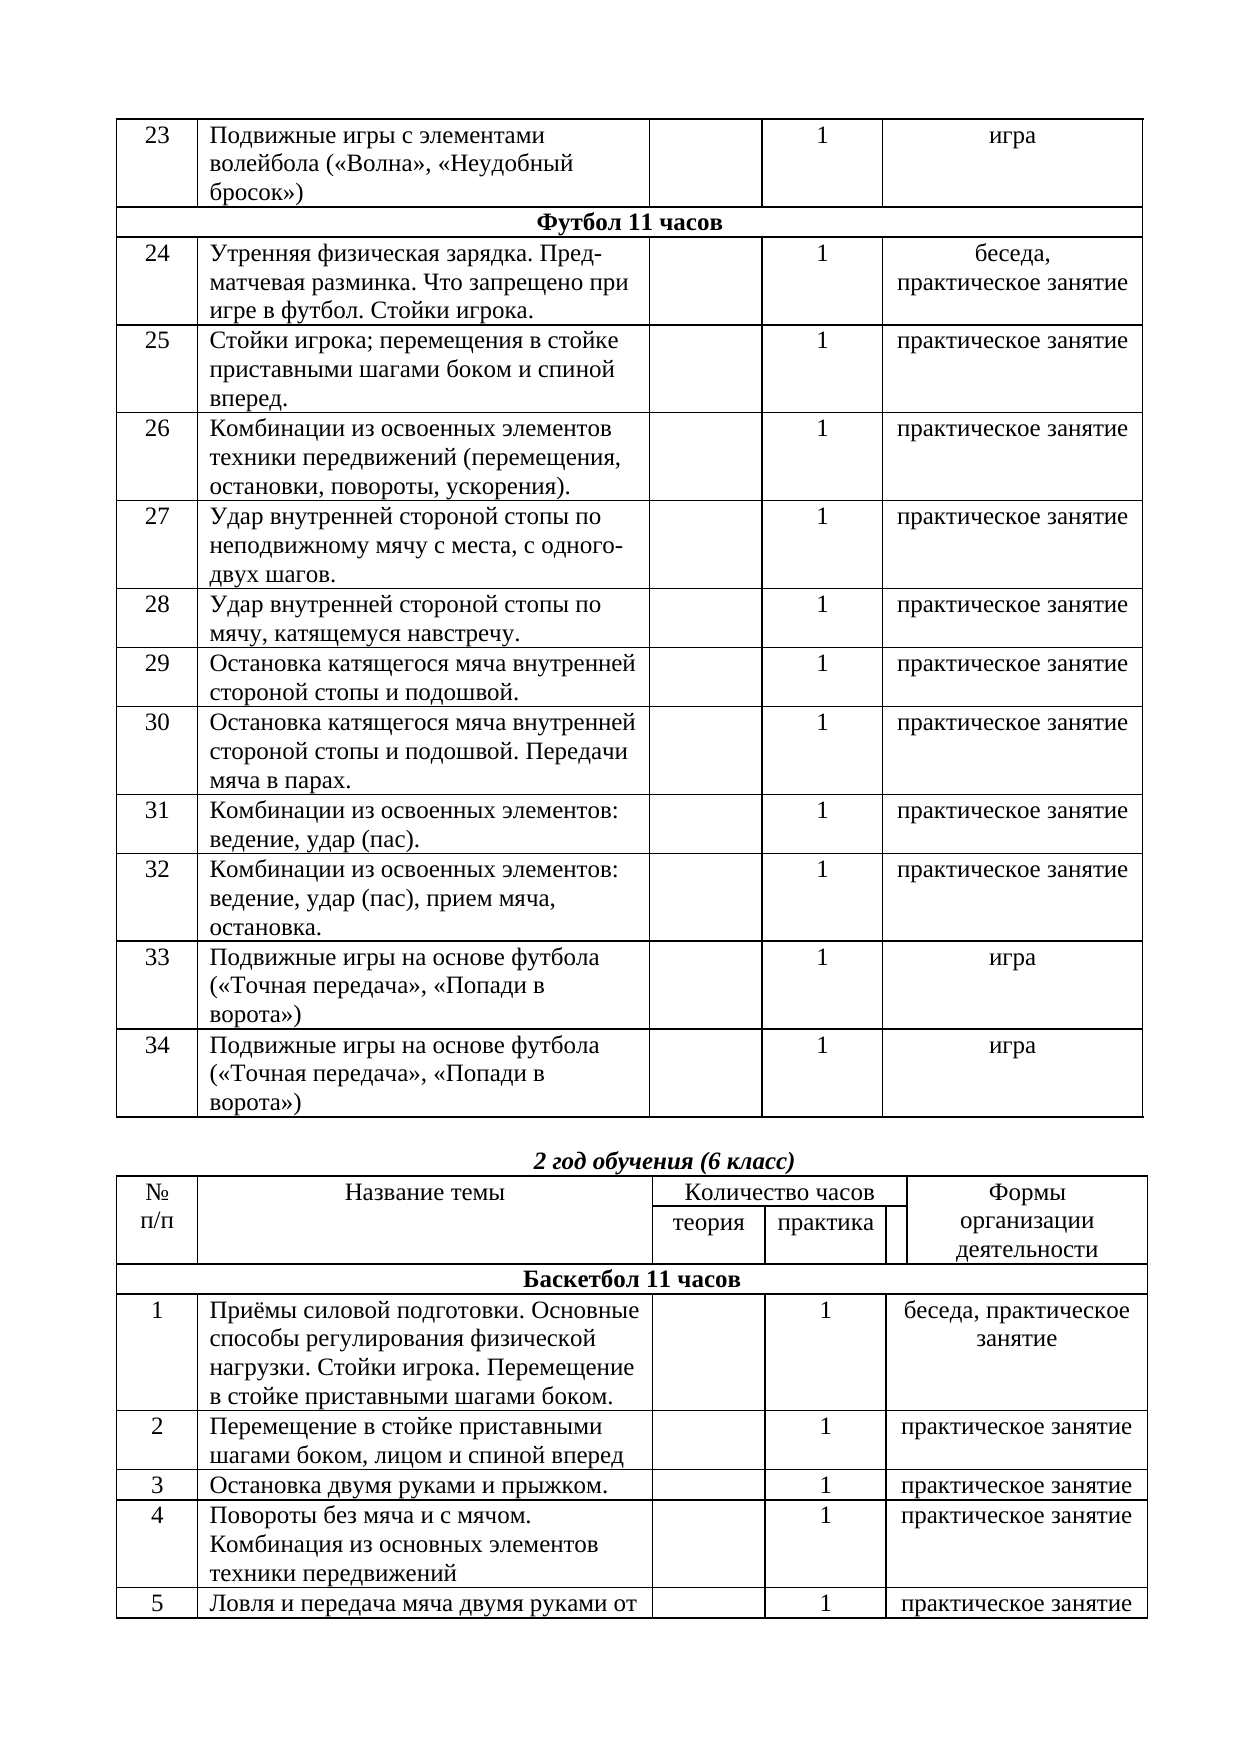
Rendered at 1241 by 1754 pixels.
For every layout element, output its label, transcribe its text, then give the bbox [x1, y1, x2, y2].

table_cell Комбинации из освоенных элементов: ведение, удар (пас), прием мяча, остановка. [198, 854, 649, 940]
table_cell Утренняя физическая зарядка. Пред-матчевая разминка. Что запрещено при игре в футбол. Стойки игрока. [198, 238, 649, 324]
table_cell практическое занятие [887, 1470, 1147, 1499]
table_cell 31 [117, 795, 197, 852]
table_cell практическое занятие [883, 854, 1142, 940]
table_cell игра [883, 1030, 1142, 1116]
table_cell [198, 120, 649, 206]
table_cell [650, 589, 761, 647]
table_cell Подвижные игры на основе футбола («Точная передача», «Попади в ворота») [198, 1030, 649, 1116]
table_cell 1 [763, 238, 882, 324]
table_cell Удар внутренней стороной стопы по мячу, катящемуся навстречу. [198, 589, 649, 647]
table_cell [887, 1588, 1147, 1617]
table_cell беседа, практическое занятие [883, 238, 1142, 324]
table_cell практическое занятие [883, 707, 1142, 793]
table_cell 1 [766, 1588, 885, 1617]
table_cell Комбинации из освоенных элементов техники передвижений (перемещения, остановки, повороты, ускорения). [198, 413, 649, 500]
table_cell 1 [763, 326, 882, 412]
table_cell 2 [117, 1411, 197, 1469]
table_header Количество часов [653, 1177, 906, 1205]
table_cell игра [883, 942, 1142, 1028]
table_cell теория [653, 1207, 764, 1263]
table_cell [650, 1030, 761, 1116]
table_cell [650, 120, 761, 206]
table_cell Футбол 11 часов [117, 208, 1142, 236]
table_cell игра [883, 120, 1142, 206]
table_cell 1 [763, 589, 882, 647]
table_cell практическое занятие [887, 1501, 1147, 1587]
table_cell Приёмы силовой подготовки. Основные способы регулирования физической нагрузки. Стойки игрока. Перемещение в стойке приставными шагами боком. [198, 1295, 652, 1410]
table_cell 3 [117, 1470, 197, 1499]
table_cell [653, 1470, 764, 1499]
table_cell 1 [763, 854, 882, 940]
table_cell практическое занятие [883, 795, 1142, 852]
table_cell 24 [117, 238, 197, 324]
table_cell 23 [117, 120, 197, 206]
table_cell беседа, практическое занятие [887, 1295, 1147, 1410]
table_header Формы организации деятельности [908, 1177, 1147, 1263]
table_cell 1 [766, 1470, 885, 1499]
table_cell 1 [763, 1030, 882, 1116]
table_cell 4 [117, 1501, 197, 1587]
table_cell Повороты без мяча и с мячом. Комбинация из основных элементов техники передвижений [198, 1501, 652, 1587]
table_cell практическое занятие [883, 413, 1142, 500]
table_cell 1 [763, 648, 882, 706]
table_cell 1 [766, 1295, 885, 1410]
table_cell [650, 942, 761, 1028]
table_cell 1 [117, 1295, 197, 1410]
table_cell 25 [117, 326, 197, 412]
table_cell 32 [117, 854, 197, 940]
table_cell 1 [763, 707, 882, 793]
table_cell 1 [763, 942, 882, 1028]
table_cell 1 [766, 1501, 885, 1587]
table_cell Подвижные игры на основе футбола («Точная передача», «Попади в ворота») [198, 942, 649, 1028]
table_cell практика [766, 1207, 885, 1263]
table_cell 1 [763, 120, 882, 206]
table_header № п/п [117, 1177, 197, 1263]
table_cell [650, 238, 761, 324]
table_cell 34 [117, 1030, 197, 1116]
table_cell 1 [763, 501, 882, 587]
table_cell Удар внутренней стороной стопы по неподвижному мячу с места, с одного-двух шагов. [198, 501, 649, 587]
table_cell Остановка двумя руками и прыжком. [198, 1470, 652, 1499]
text 2 год обучения (6 класс) [177, 1146, 1152, 1175]
table_cell 26 [117, 413, 197, 500]
table_cell 33 [117, 942, 197, 1028]
table_cell Баскетбол 11 часов [117, 1265, 1147, 1293]
table_cell [653, 1295, 764, 1410]
table_cell [653, 1588, 764, 1617]
table_cell Остановка катящегося мяча внутренней стороной стопы и подошвой. [198, 648, 649, 706]
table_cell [198, 1588, 652, 1617]
table_cell [650, 501, 761, 587]
table_cell практическое занятие [887, 1411, 1147, 1469]
table_cell практическое занятие [883, 648, 1142, 706]
table_cell 29 [117, 648, 197, 706]
table_cell практическое занятие [883, 589, 1142, 647]
table_cell [650, 413, 761, 500]
table_header Название темы [198, 1177, 652, 1263]
table_cell [650, 648, 761, 706]
table_cell 30 [117, 707, 197, 793]
table_cell 5 [117, 1588, 197, 1617]
table_cell 1 [763, 795, 882, 852]
table_cell [653, 1501, 764, 1587]
table_cell 1 [766, 1411, 885, 1469]
table_cell [650, 854, 761, 940]
table_cell Стойки игрока; перемещения в стойке приставными шагами боком и спиной вперед. [198, 326, 649, 412]
table_cell 28 [117, 589, 197, 647]
table_cell [650, 707, 761, 793]
table_cell Перемещение в стойке приставными шагами боком, лицом и спиной вперед [198, 1411, 652, 1469]
table_cell [653, 1411, 764, 1469]
table_cell практическое занятие [883, 501, 1142, 587]
table_cell практическое занятие [883, 326, 1142, 412]
table_cell 1 [763, 413, 882, 500]
table_cell 27 [117, 501, 197, 587]
table_cell [650, 795, 761, 852]
table_cell Остановка катящегося мяча внутренней стороной стопы и подошвой. Передачи мяча в парах. [198, 707, 649, 793]
table_cell Комбинации из освоенных элементов: ведение, удар (пас). [198, 795, 649, 852]
table_cell [887, 1207, 906, 1263]
table_cell [650, 326, 761, 412]
